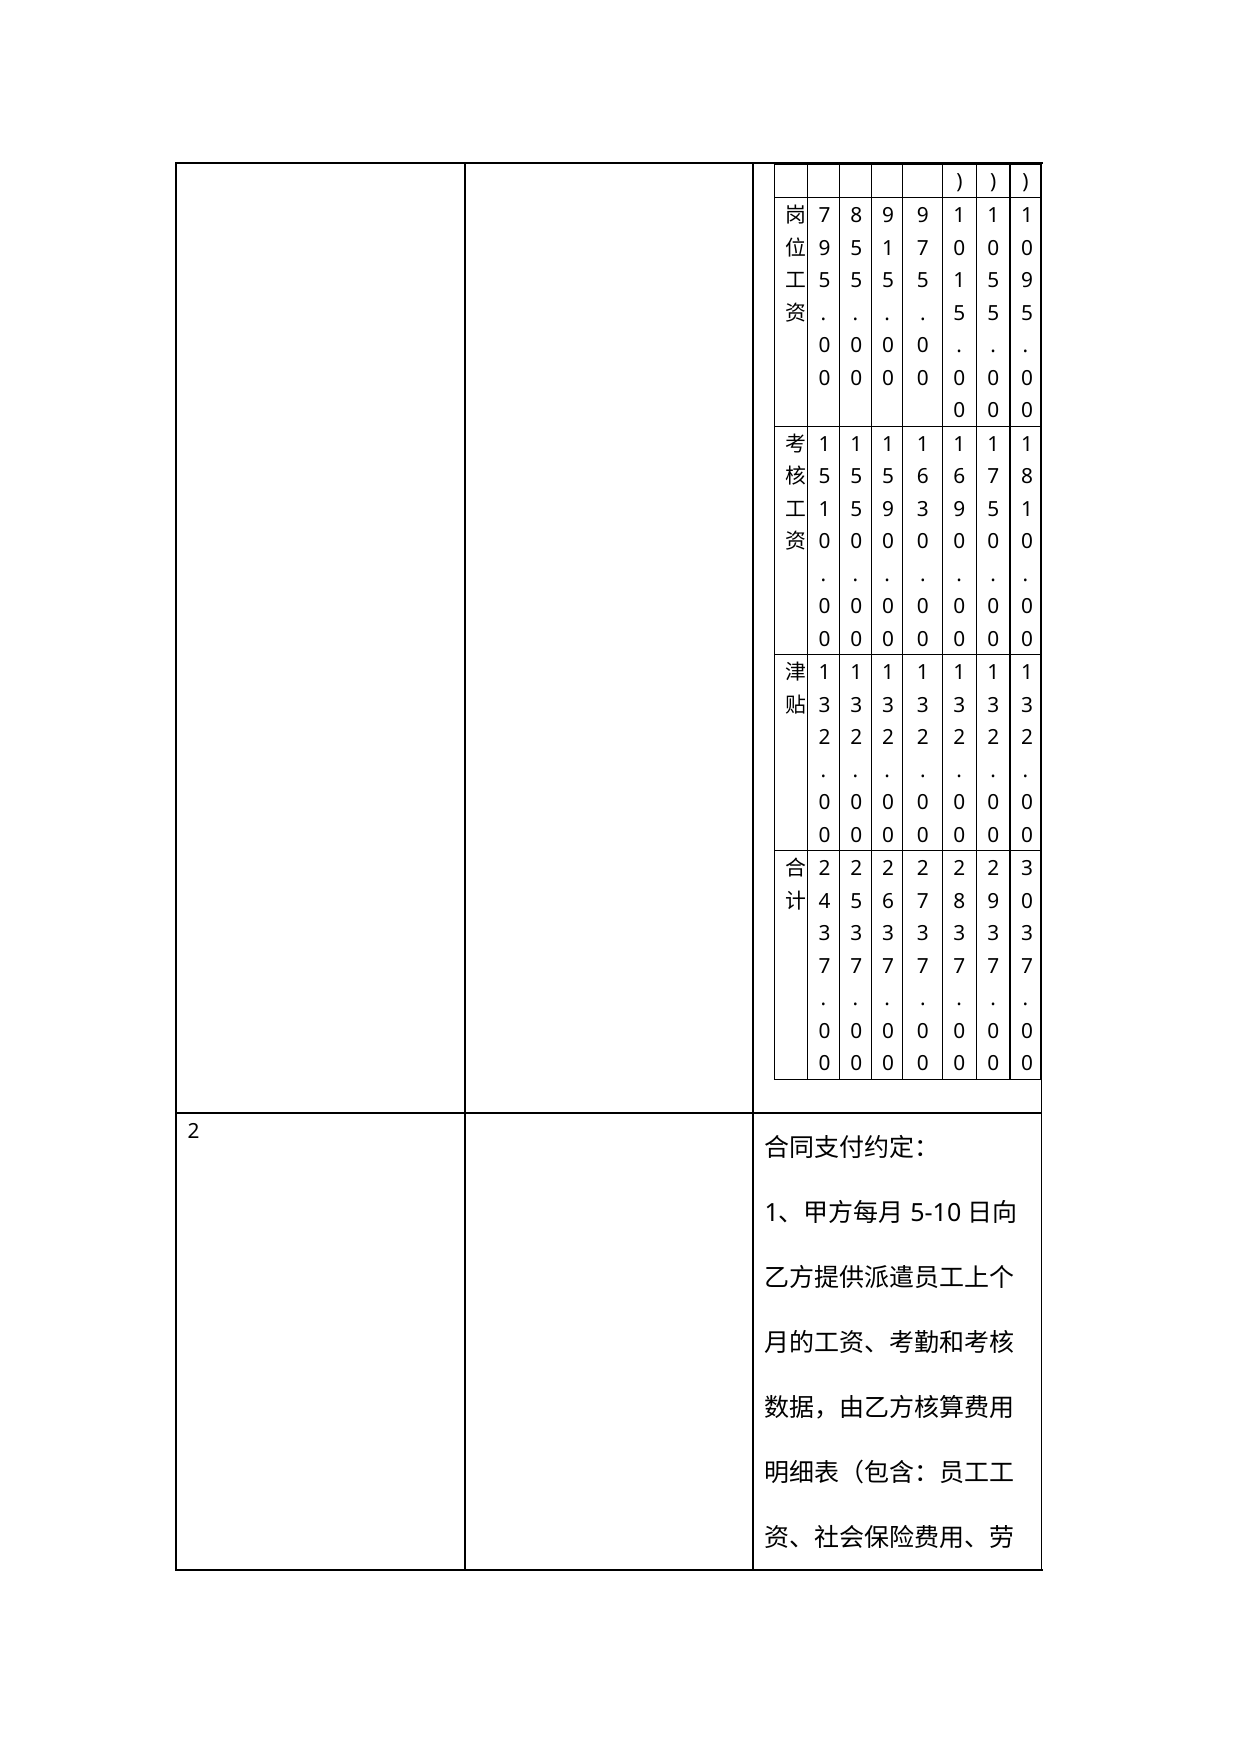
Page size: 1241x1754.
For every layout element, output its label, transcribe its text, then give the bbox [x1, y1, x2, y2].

table_cell 1 [177, 164, 464, 1112]
table_cell 2 [177, 1114, 464, 1569]
table_cell [466, 164, 752, 1112]
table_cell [754, 1114, 1041, 1569]
table_cell [466, 1114, 752, 1569]
